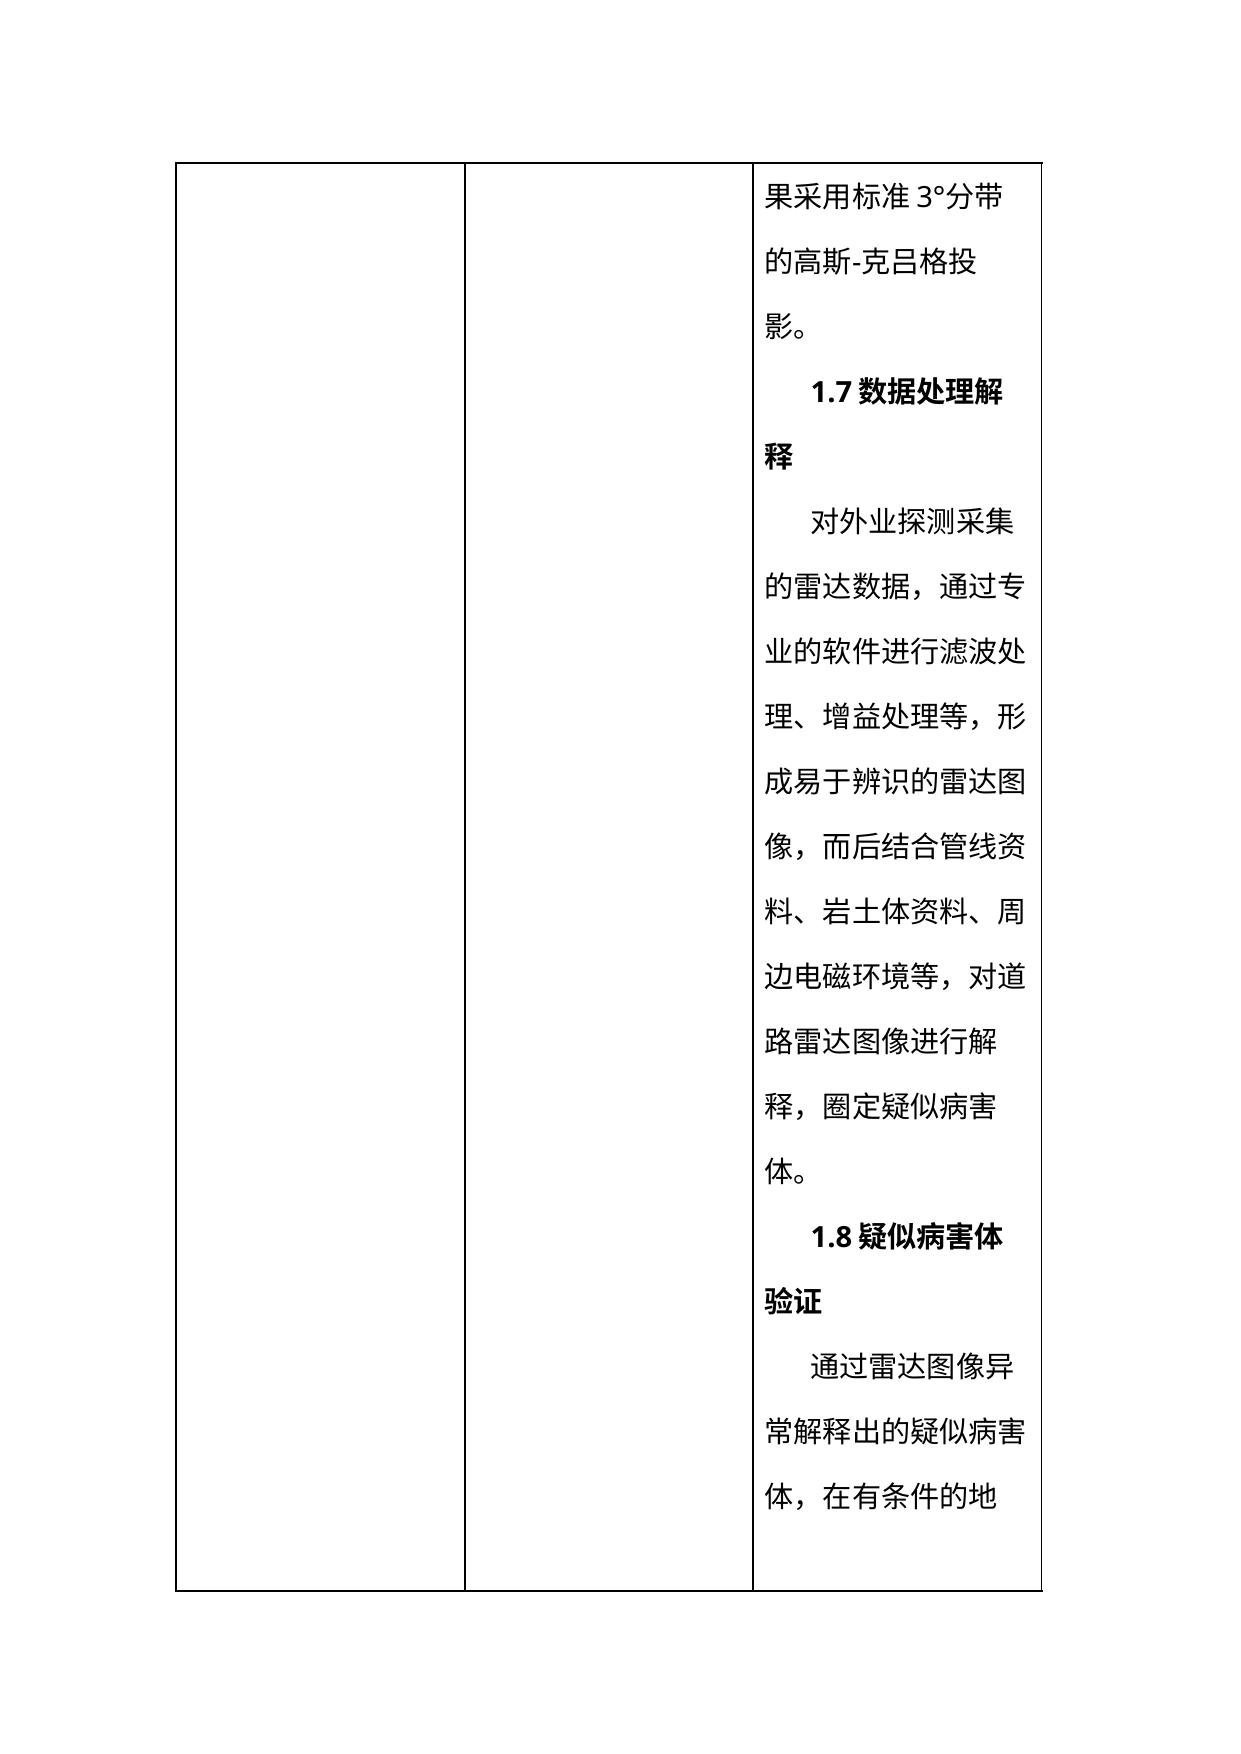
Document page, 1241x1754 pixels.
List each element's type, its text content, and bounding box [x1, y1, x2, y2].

table_cell [466, 164, 752, 1590]
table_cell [754, 164, 1041, 1590]
table_cell 1 [177, 164, 464, 1590]
